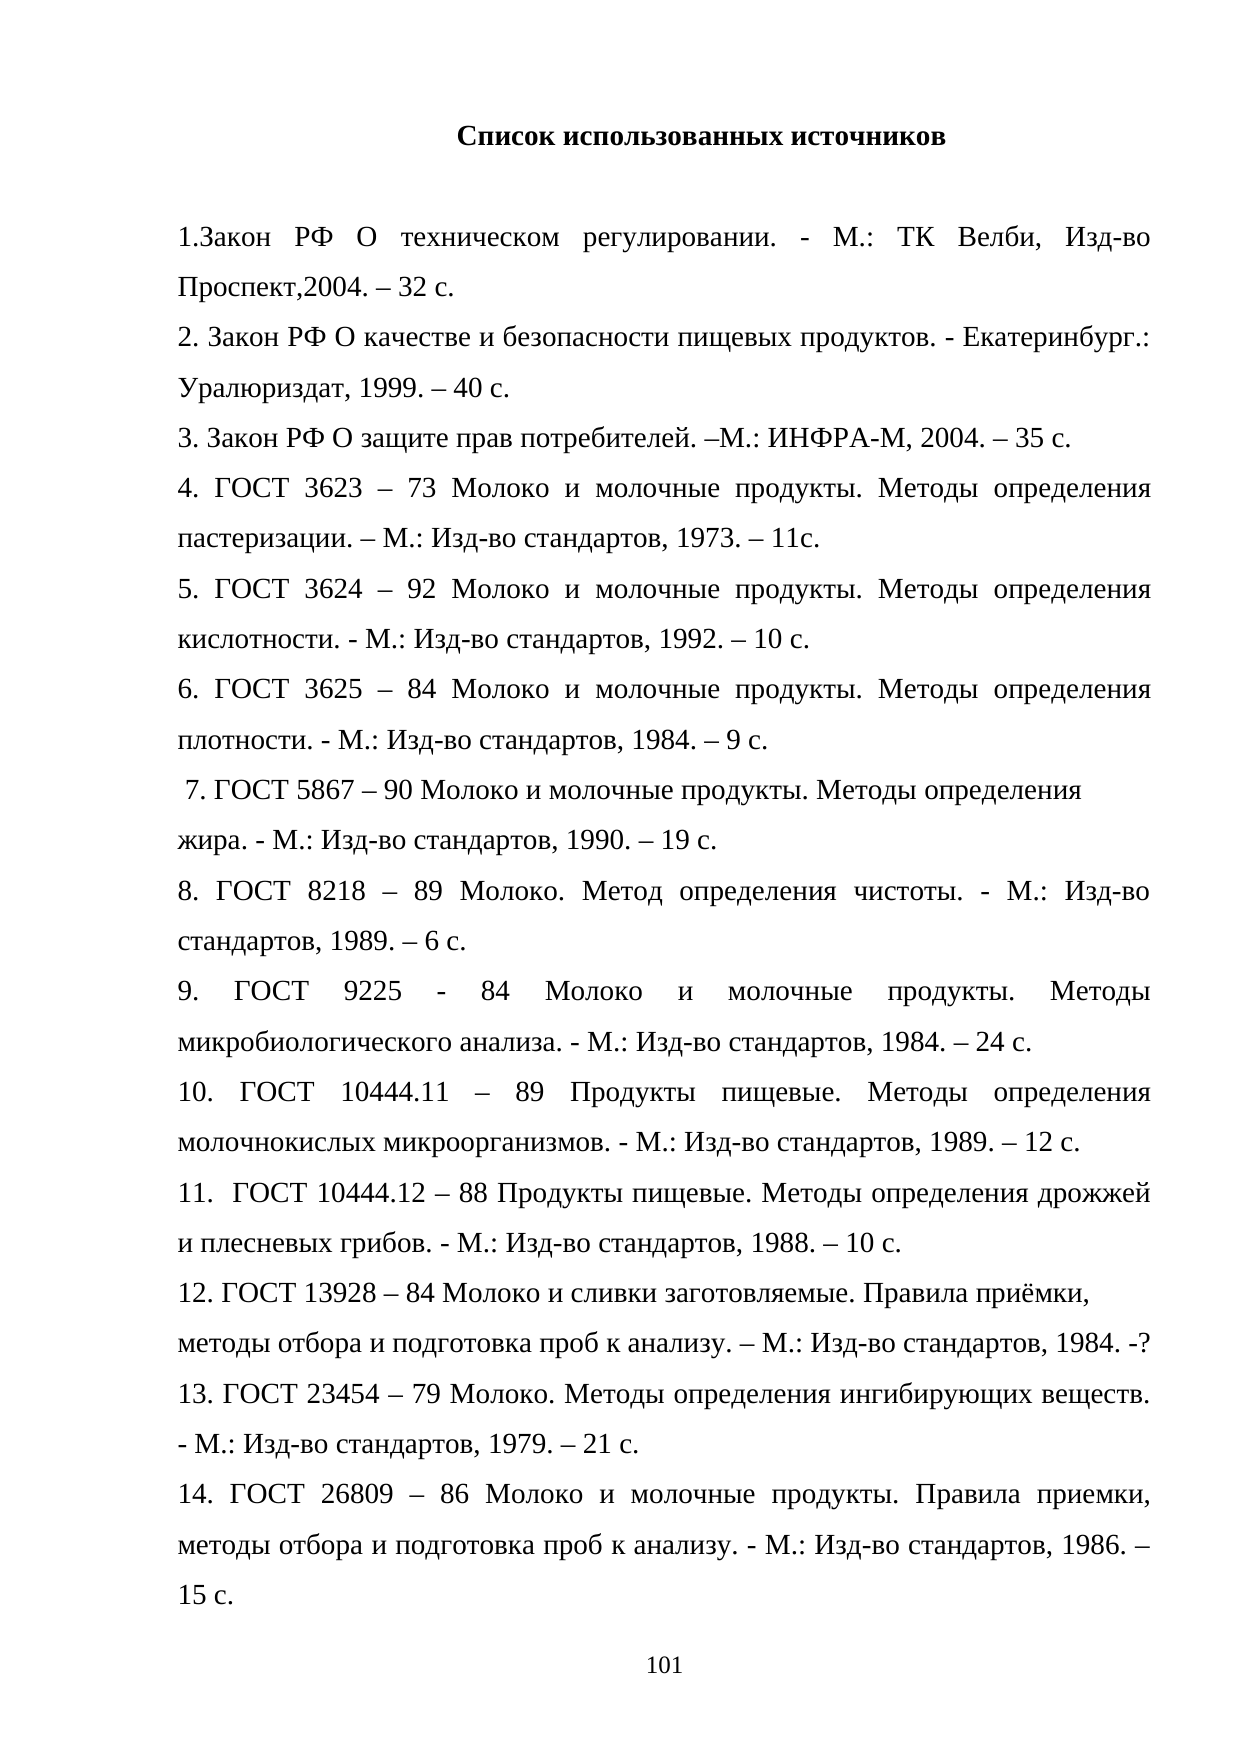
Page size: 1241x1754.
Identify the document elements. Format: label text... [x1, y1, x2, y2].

text 6. ГОСТ 3625 – 84 Молоко и молочные продукты. Методы определения плотности. - М.: Изд-во стандартов, 1984. – 9 с. [177, 672, 1152, 755]
text Список использованных источников [177, 118, 1152, 152]
text 14. ГОСТ 26809 – 86 Молоко и молочные продукты. Правила приемки, методы отбора и подготовка проб к анализу. - М.: Изд-во стандартов, 1986. – 15 с. [177, 1477, 1152, 1611]
text 10. ГОСТ 10444.11 – 89 Продукты пищевые. Методы определения молочнокислых микроорганизмов. - М.: Изд-во стандартов, 1989. – 12 с. [177, 1074, 1152, 1158]
text 1.Закон РФ О техническом регулировании. - М.: ТК Велби, Изд-во Проспект,2004. – 32 с. [177, 219, 1152, 303]
text 3. Закон РФ О защите прав потребителей. –М.: ИНФРА-М, 2004. – 35 с. [177, 420, 1152, 453]
text 7. ГОСТ 5867 – 90 Молоко и молочные продукты. Методы определения жира. - М.: Изд-во стандартов, 1990. – 19 с. [177, 772, 1152, 856]
text 4. ГОСТ 3623 – 73 Молоко и молочные продукты. Методы определения пастеризации. – М.: Изд-во стандартов, 1973. – 11с. [177, 470, 1152, 554]
text 13. ГОСТ 23454 – 79 Молоко. Методы определения ингибирующих веществ. - М.: Изд-во стандартов, 1979. – 21 с. [177, 1376, 1152, 1460]
text 9. ГОСТ 9225 - 84 Молоко и молочные продукты. Методы микробиологического анализа. - М.: Изд-во стандартов, 1984. – 24 с. [177, 973, 1152, 1057]
text 2. Закон РФ О качестве и безопасности пищевых продуктов. - Екатеринбург.: Уралюриздат, 1999. – 40 с. [177, 319, 1152, 403]
text 12. ГОСТ 13928 – 84 Молоко и сливки заготовляемые. Правила приёмки, методы отбора и подготовка проб к анализу. – М.: Изд-во стандартов, 1984. -? [177, 1275, 1152, 1359]
text 5. ГОСТ 3624 – 92 Молоко и молочные продукты. Методы определения кислотности. - М.: Изд-во стандартов, 1992. – 10 с. [177, 571, 1152, 655]
text 8. ГОСТ 8218 – 89 Молоко. Метод определения чистоты. - М.: Изд-во стандартов, 1989. – 6 с. [177, 873, 1152, 957]
text 11. ГОСТ 10444.12 – 88 Продукты пищевые. Методы определения дрожжей и плесневых грибов. - М.: Изд-во стандартов, 1988. – 10 с. [177, 1175, 1152, 1258]
